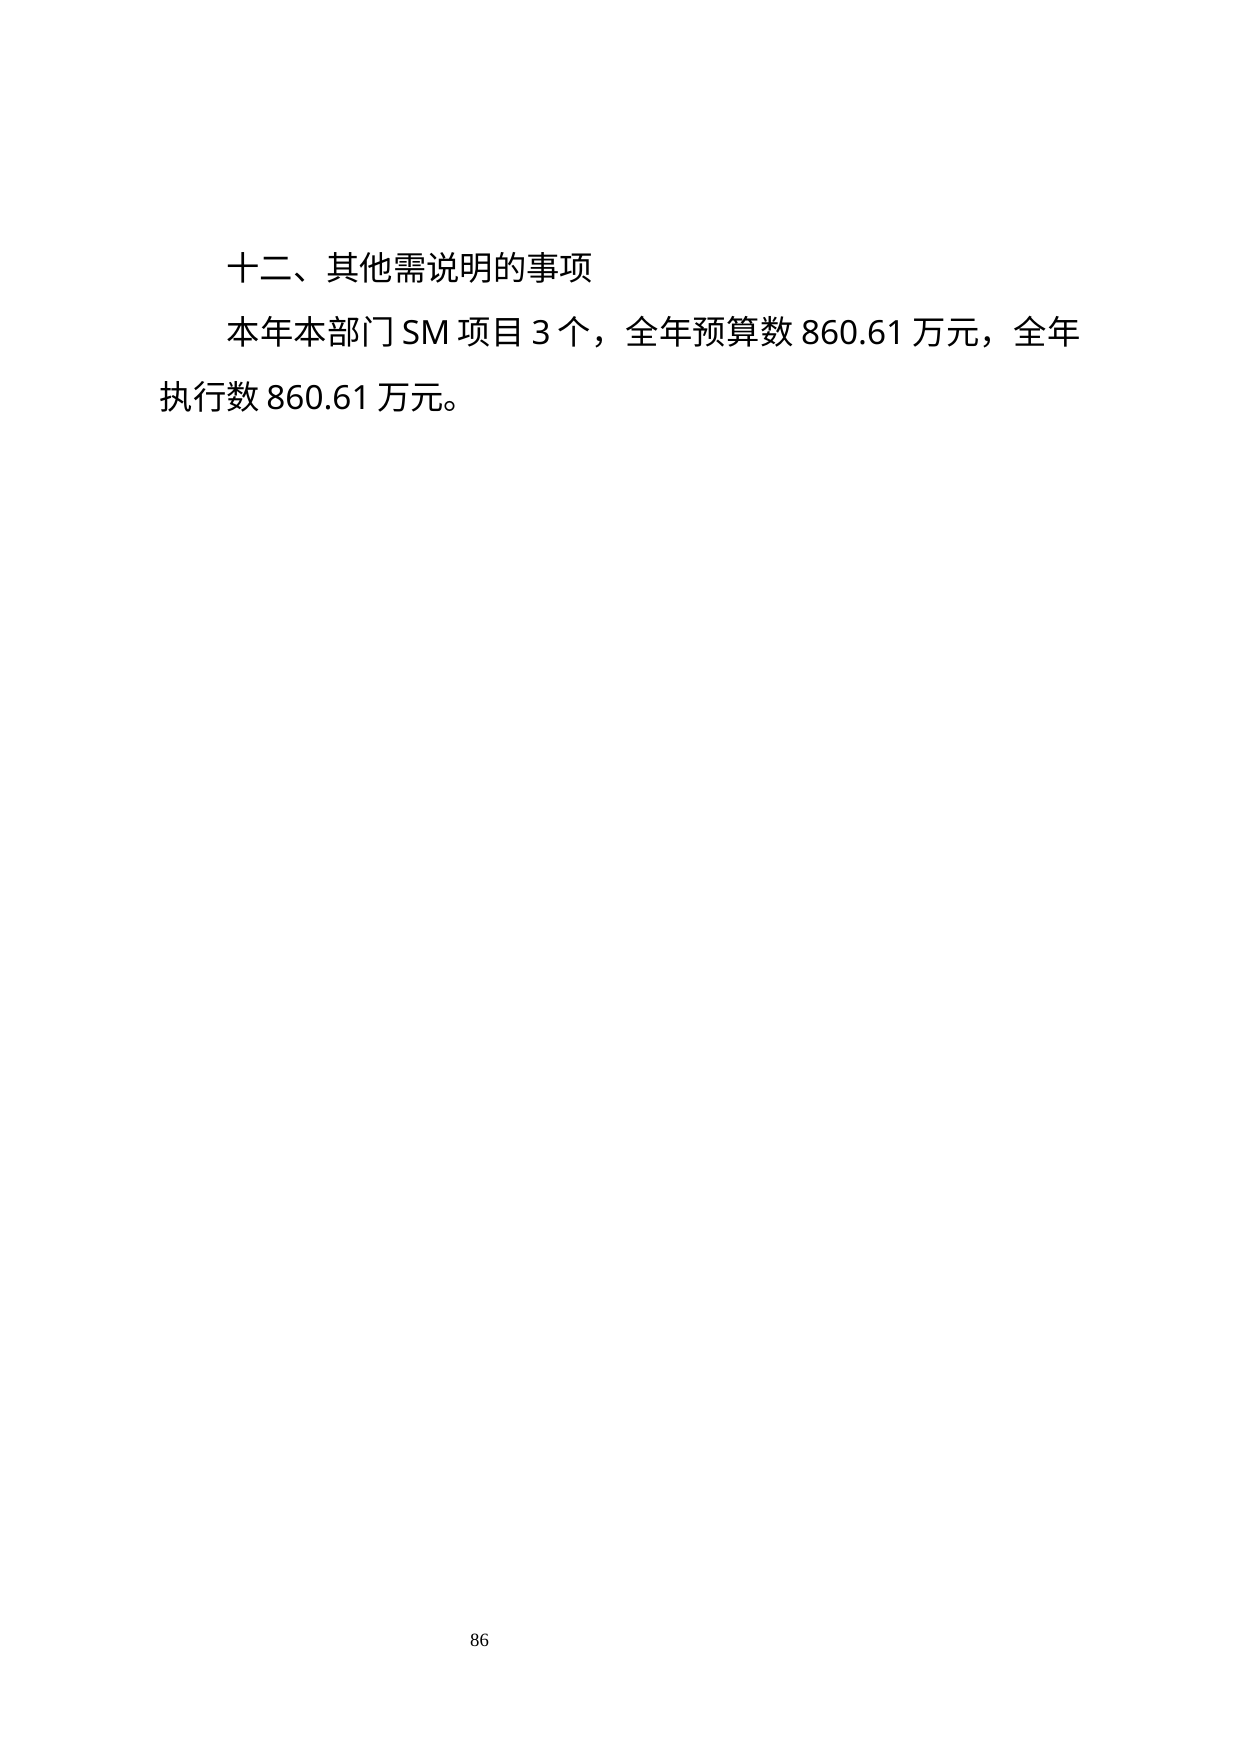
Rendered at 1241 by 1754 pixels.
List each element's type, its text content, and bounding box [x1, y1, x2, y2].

text 本年本部门SM项目3个，全年预算数860.61万元，全年执行数860.61万元。 [159, 298, 1081, 428]
text 十二、其他需说明的事项 [159, 233, 1081, 298]
